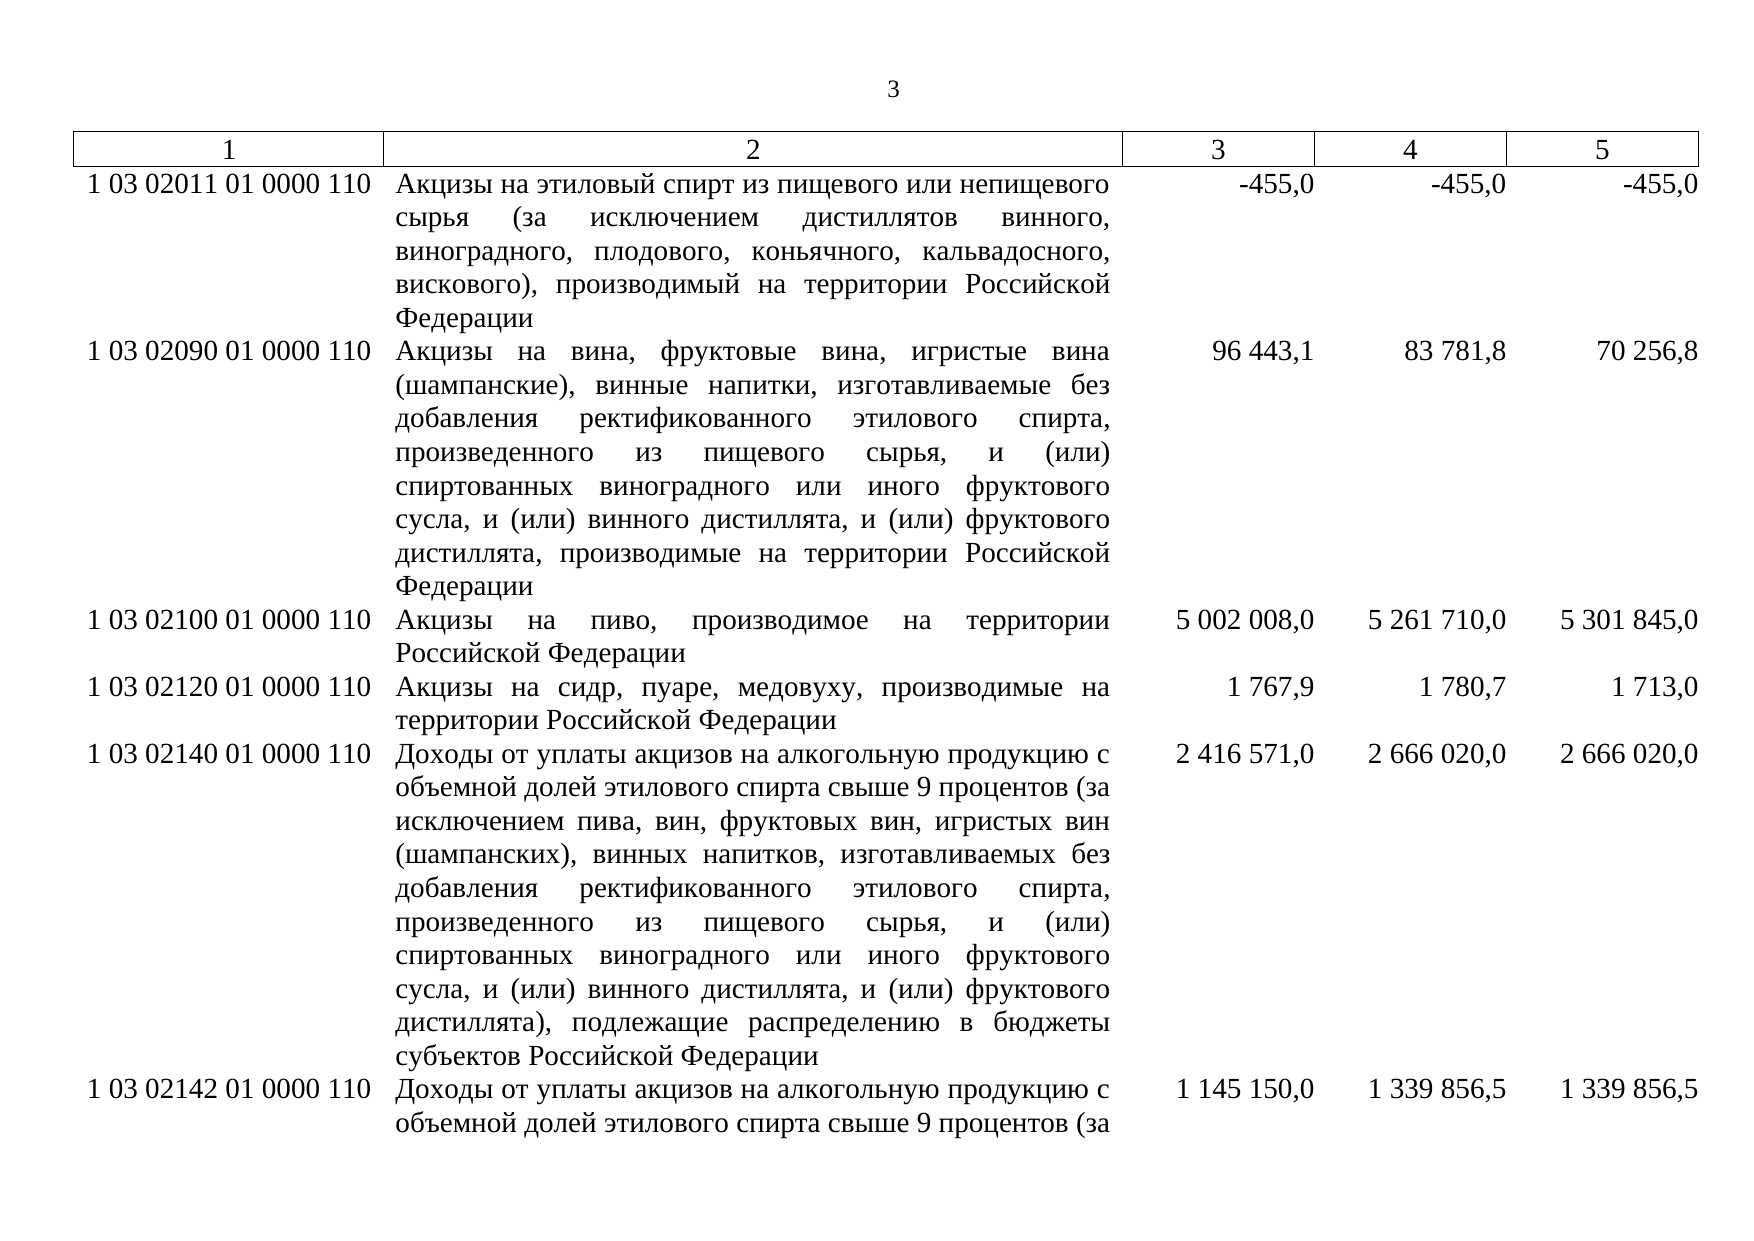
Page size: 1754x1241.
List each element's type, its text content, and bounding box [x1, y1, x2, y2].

table_header 2 [384, 132, 1122, 166]
table_cell 96 443,1 [1122, 334, 1314, 602]
table_cell 70 256,8 [1506, 334, 1698, 602]
table_cell Акцизы на пиво, производимое на территории Российской Федерации [384, 602, 1122, 669]
table_cell 1 03 02100 01 0000 110 [74, 602, 384, 669]
table_cell Акцизы на сидр, пуаре, медовуху, производимые на территории Российской Федерации [384, 669, 1122, 736]
table_cell 1 780,7 [1314, 669, 1506, 736]
table_cell 1 03 02090 01 0000 110 [74, 334, 384, 602]
table_cell 2 416 571,0 [1122, 736, 1314, 1071]
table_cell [384, 1071, 1122, 1138]
table_cell -455,0 [1314, 167, 1506, 333]
table_cell 2 666 020,0 [1506, 736, 1698, 1071]
table_cell 1 03 02140 01 0000 110 [74, 736, 384, 1071]
table_cell 1 339 856,5 [1314, 1071, 1506, 1138]
table_header 4 [1315, 132, 1506, 166]
table_cell 1 145 150,0 [1122, 1071, 1314, 1138]
table_cell 5 301 845,0 [1506, 602, 1698, 669]
table_cell 5 002 008,0 [1122, 602, 1314, 669]
table_cell 2 666 020,0 [1314, 736, 1506, 1071]
table_cell 5 261 710,0 [1314, 602, 1506, 669]
table_cell 83 781,8 [1314, 334, 1506, 602]
table_header 5 [1507, 132, 1698, 166]
table_cell 1 03 02011 01 0000 110 [74, 167, 384, 333]
table_cell 1 339 856,5 [1506, 1071, 1698, 1138]
table_header 1 [74, 132, 383, 166]
table_cell 1 03 02120 01 0000 110 [74, 669, 384, 736]
table_cell -455,0 [1122, 167, 1314, 333]
table_cell 1 03 02142 01 0000 110 [74, 1071, 384, 1138]
table_cell 1 767,9 [1122, 669, 1314, 736]
table_cell Доходы от уплаты акцизов на алкогольную продукцию с объемной долей этилового спирта свыше 9 процентов (за исключением пива, вин, фруктовых вин, игристых вин (шампанских), винных напитков, изготавливаемых без добавления ректификованного этилового спирта, произведенного из пищевого сырья, и (или) спиртованных виноградного или иного фруктового сусла, и (или) винного дистиллята, и (или) фруктового дистиллята), подлежащие распределению в бюджеты субъектов Российской Федерации [384, 736, 1122, 1071]
table_cell -455,0 [1506, 167, 1698, 333]
table_cell 1 713,0 [1506, 669, 1698, 736]
table_cell Акцизы на вина, фруктовые вина, игристые вина (шампанские), винные напитки, изготавливаемые без добавления ректификованного этилового спирта, произведенного из пищевого сырья, и (или) спиртованных виноградного или иного фруктового сусла, и (или) винного дистиллята, и (или) фруктового дистиллята, производимые на территории Российской Федерации [384, 334, 1122, 602]
table_cell Акцизы на этиловый спирт из пищевого или непищевого сырья (за исключением дистиллятов винного, виноградного, плодового, коньячного, кальвадосного, вискового), производимый на территории Российской Федерации [384, 167, 1122, 333]
table_header 3 [1123, 132, 1314, 166]
